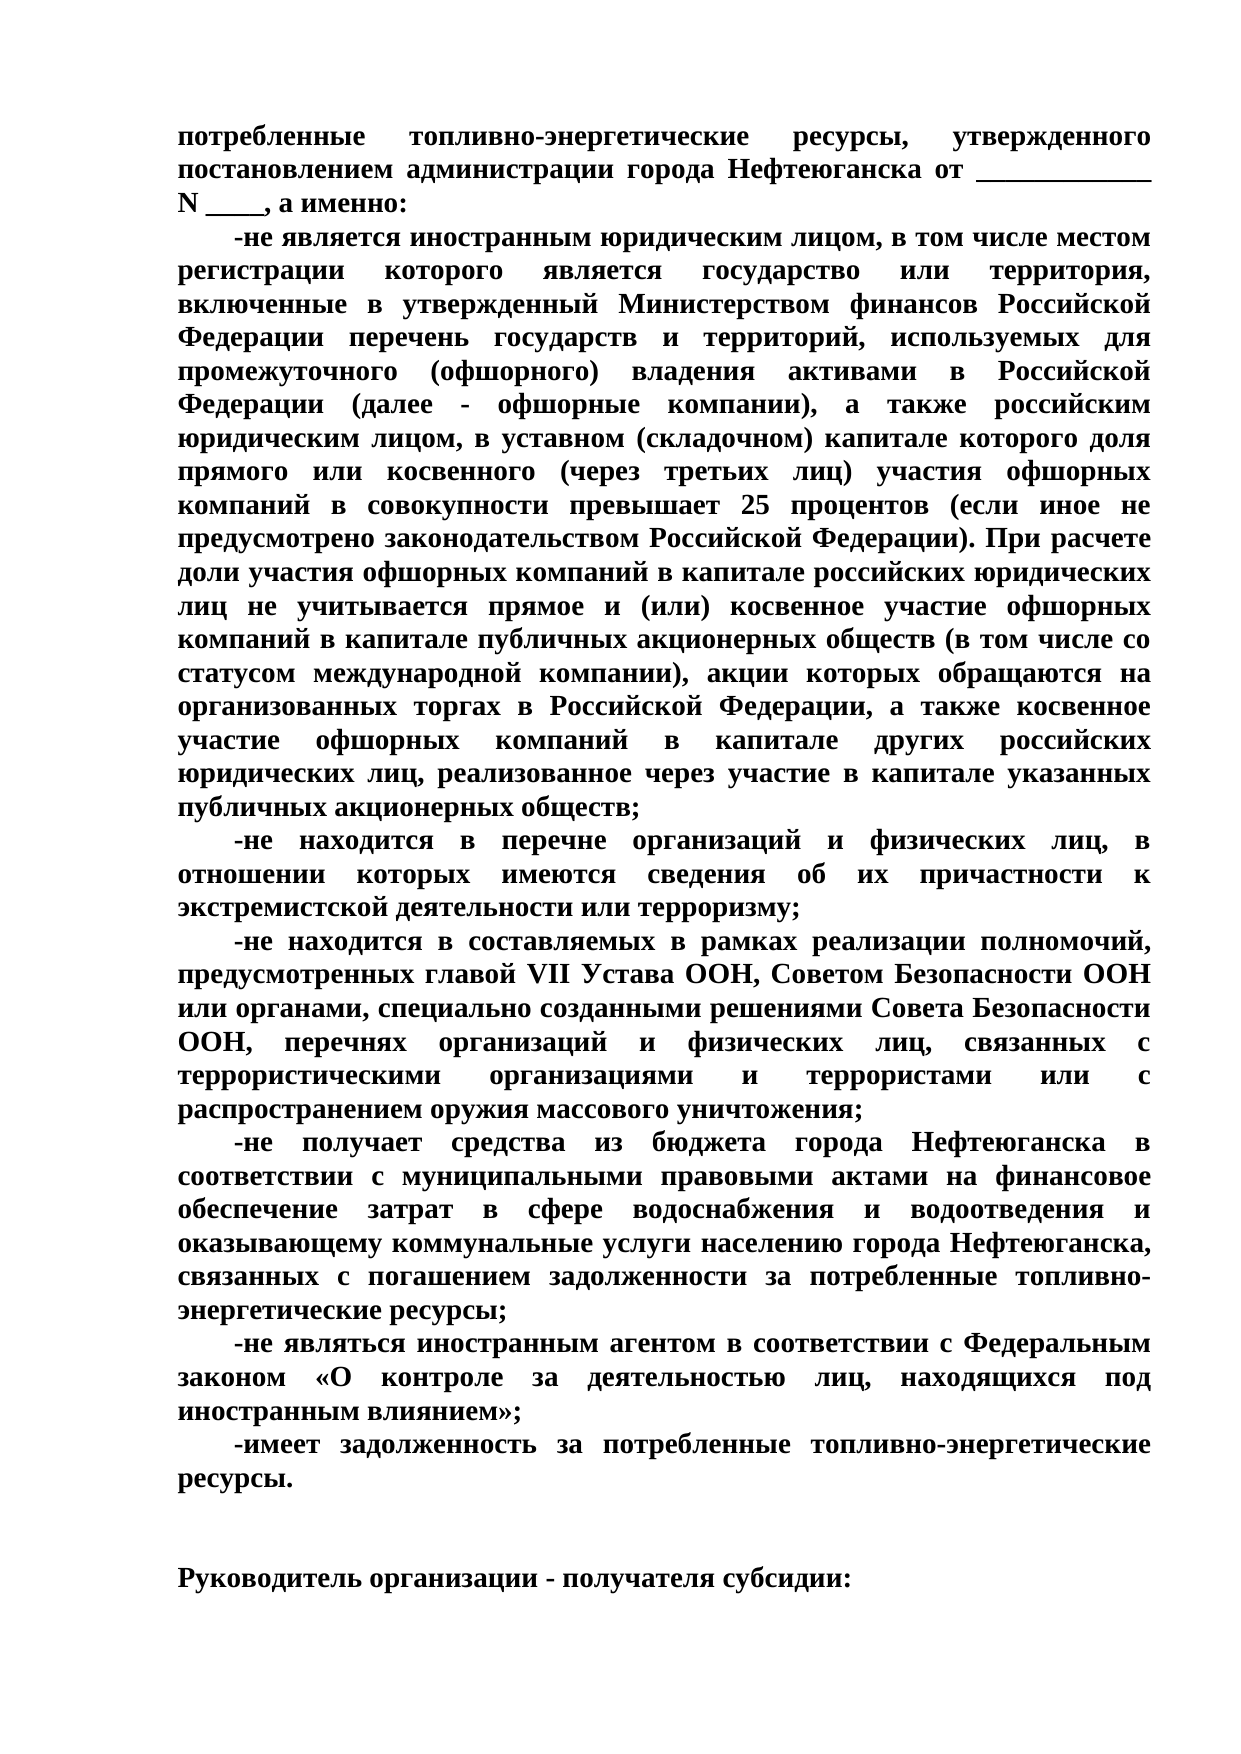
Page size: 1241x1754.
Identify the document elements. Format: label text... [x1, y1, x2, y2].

text -не находится в составляемых в рамках реализации полномочий, предусмотренных главой VII Устава ООН, Советом Безопасности ООН или органами, специально созданными решениями Совета Безопасности ООН, перечнях организаций и физических лиц, связанных с террористическими организациями и террористами или с распространением оружия массового уничтожения; [177, 923, 1152, 1124]
text -не является иностранным юридическим лицом, в том числе местом регистрации которого является государство или территория, включенные в утвержденный Министерством финансов Российской Федерации перечень государств и территорий, используемых для промежуточного (офшорного) владения активами в Российской Федерации (далее - офшорные компании), а также российским юридическим лицом, в уставном (складочном) капитале которого доля прямого или косвенного (через третьих лиц) участия офшорных компаний в совокупности превышает 25 процентов (если иное не предусмотрено законодательством Российской Федерации). При расчете доли участия офшорных компаний в капитале российских юридических лиц не учитывается прямое и (или) косвенное участие офшорных компаний в капитале публичных акционерных обществ (в том числе со статусом международной компании), акции которых обращаются на организованных торгах в Российской Федерации, а также косвенное участие офшорных компаний в капитале других российских юридических лиц, реализованное через участие в капитале указанных публичных акционерных обществ; [177, 219, 1152, 822]
text -не являться иностранным агентом в соответствии с Федеральным законом «О контроле за деятельностью лиц, находящихся под иностранным влиянием»; [177, 1326, 1152, 1426]
text Руководитель организации - получателя субсидии: [177, 1560, 1152, 1594]
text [177, 118, 1152, 219]
text -имеет задолженность за потребленные топливно-энергетические ресурсы. [177, 1426, 1152, 1493]
text -не получает средства из бюджета города Нефтеюганска в соответствии с муниципальными правовыми актами на финансовое обеспечение затрат в сфере водоснабжения и водоотведения и оказывающему коммунальные услуги населению города Нефтеюганска, связанных с погашением задолженности за потребленные топливно-энергетические ресурсы; [177, 1124, 1152, 1326]
text -не находится в перечне организаций и физических лиц, в отношении которых имеются сведения об их причастности к экстремистской деятельности или терроризму; [177, 822, 1152, 923]
